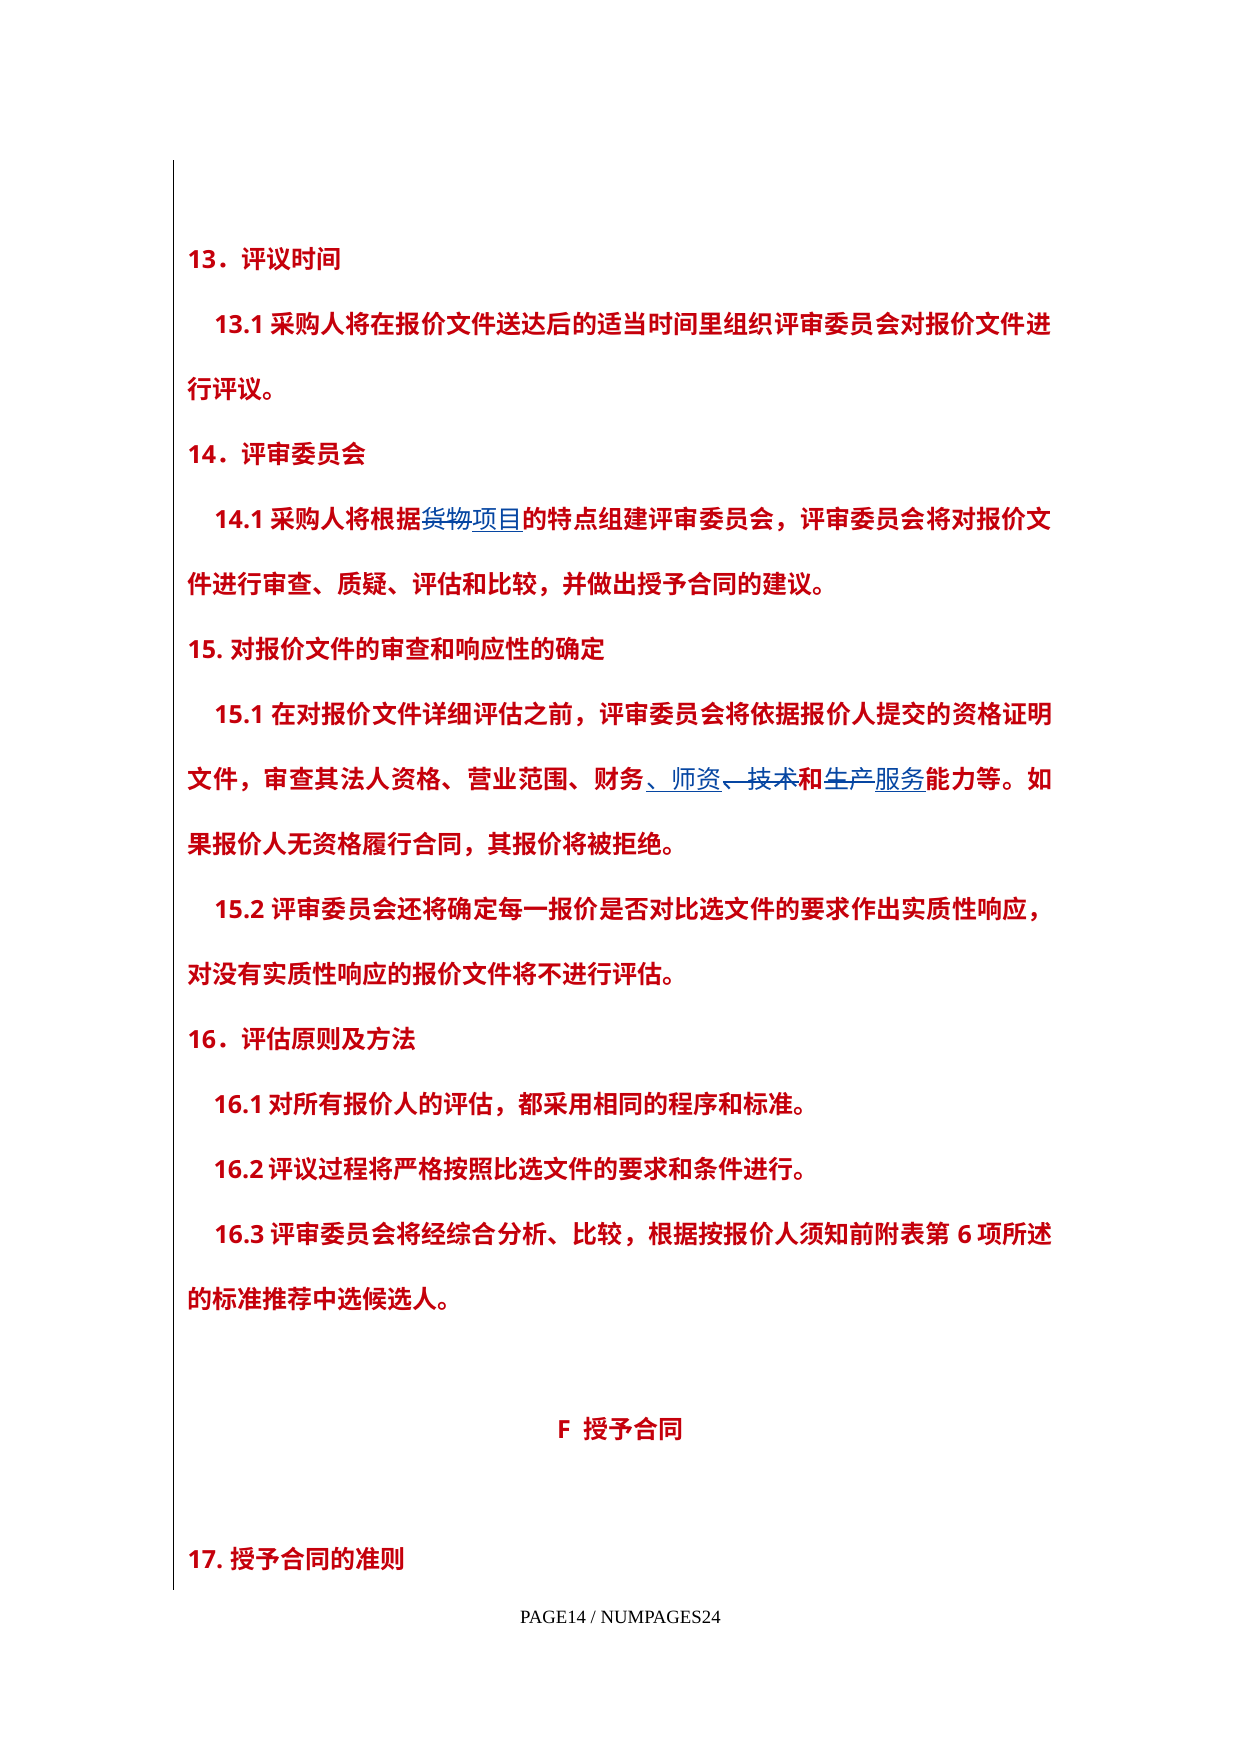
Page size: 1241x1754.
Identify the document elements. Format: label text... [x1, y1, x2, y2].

text 16.2评议过程将严格按照比选文件的要求和条件进行。 [187, 1135, 1053, 1200]
text 16．评估原则及方法 [187, 1005, 1053, 1070]
text 14.1采购人将根据的特点组建评审委员会，评审委员会将对报价文件进行审查、质疑、评估和比较，并做出授予合同的建议。 [187, 485, 1053, 615]
text 16.1对所有报价人的评估，都采用相同的程序和标准。 [187, 1070, 1053, 1135]
text 15.1 在对报价文件详细评估之前，评审委员会将依据报价人提交的资格证明文件，审查其法人资格、营业范围、财务和能力等。如果报价人无资格履行合同，其报价将被拒绝。 [187, 680, 1053, 875]
text 13．评议时间 [187, 225, 1053, 290]
text 14．评审委员会 [187, 420, 1053, 485]
text 15. 对报价文件的审查和响应性的确定 [187, 615, 1053, 680]
text 15.2 评审委员会还将确定每一报价是否对比选文件的要求作出实质性响应，对没有实质性响应的报价文件将不进行评估。 [187, 875, 1053, 1005]
text 17. 授予合同的准则 [187, 1525, 1053, 1590]
text 16.3评审委员会将经综合分析、比较，根据按报价人须知前附表第6项所述的标准推荐中选候选人。 [187, 1200, 1053, 1330]
text 13.1采购人将在报价文件送达后的适当时间里组织评审委员会对报价文件进行评议。 [187, 290, 1053, 420]
text F 授予合同 [187, 1395, 1053, 1460]
